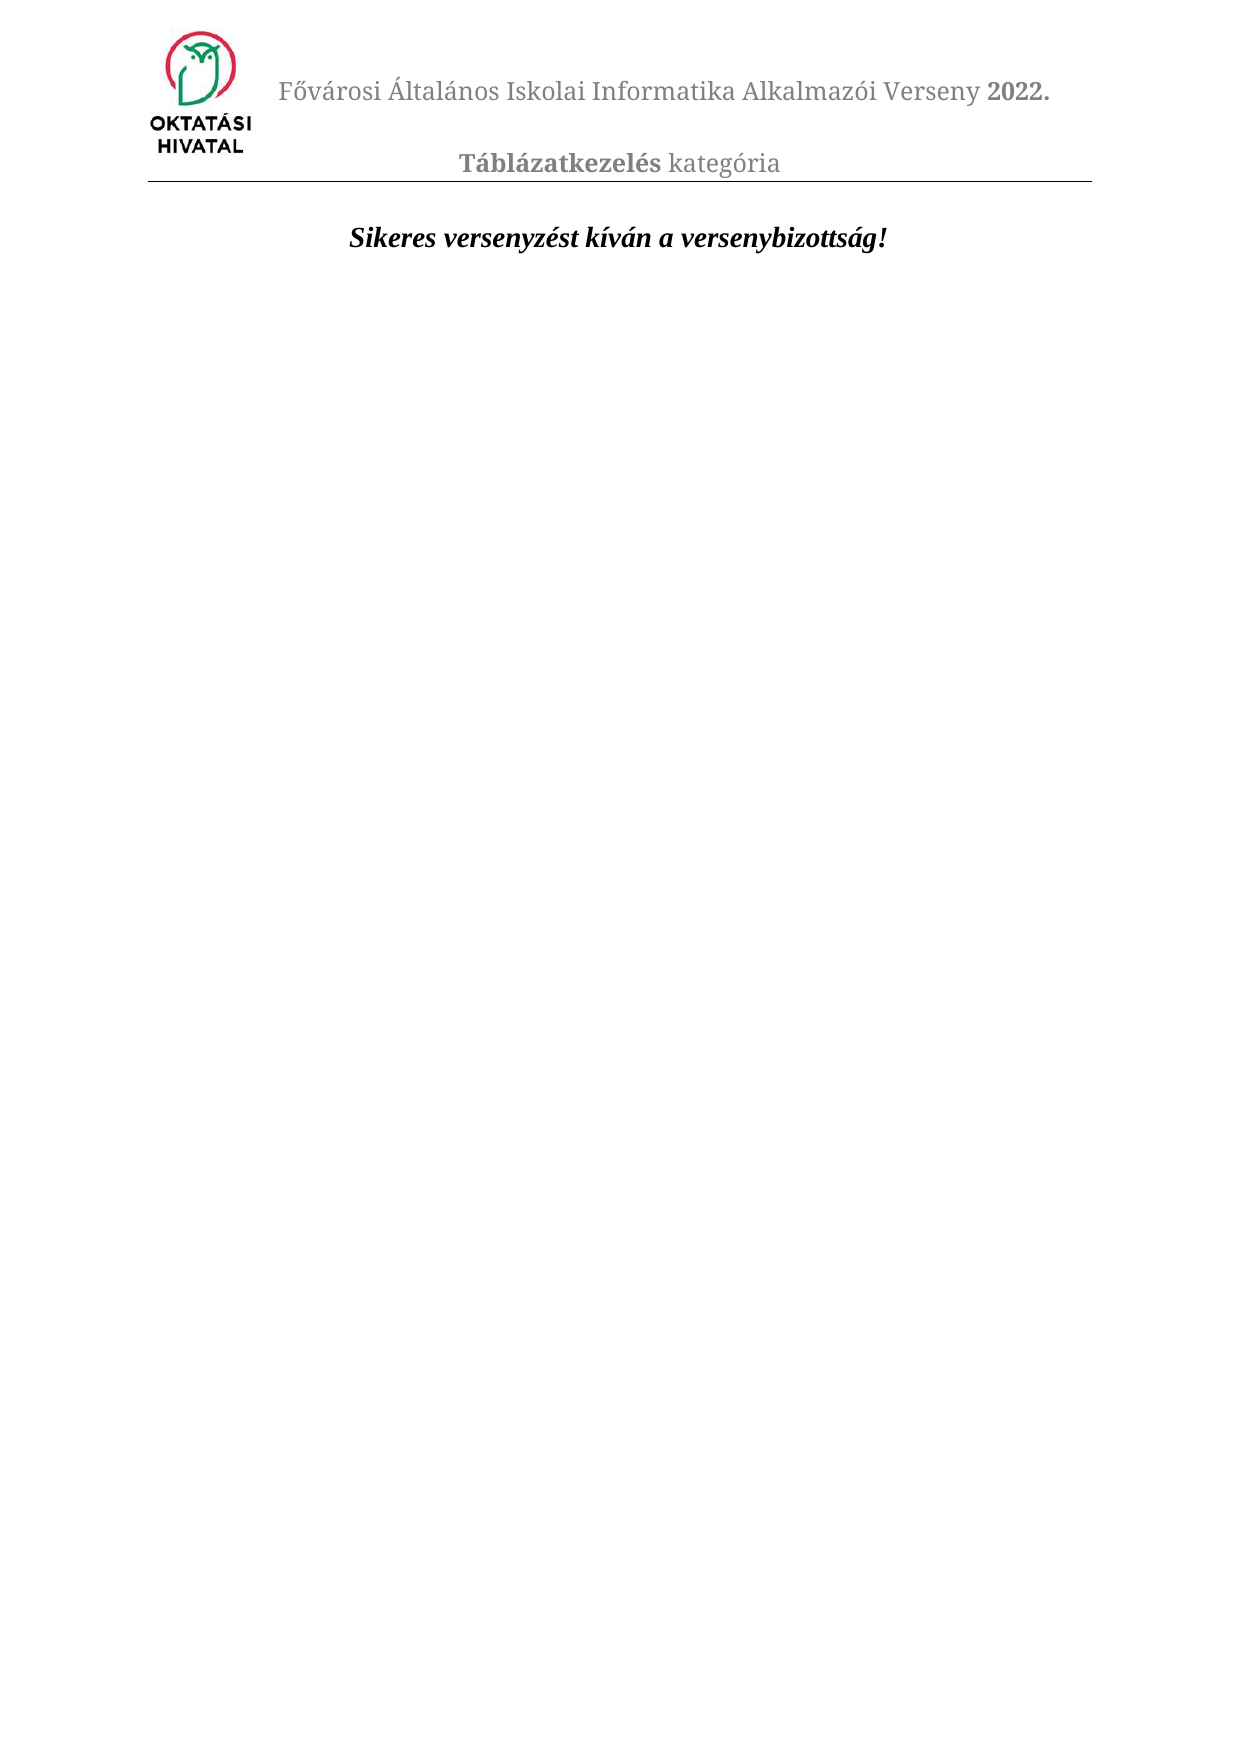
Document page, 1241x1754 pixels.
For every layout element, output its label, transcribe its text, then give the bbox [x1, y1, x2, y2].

picture [129, 29, 271, 155]
text Sikeres versenyzést kíván a versenybizottság! [148, 220, 1093, 253]
